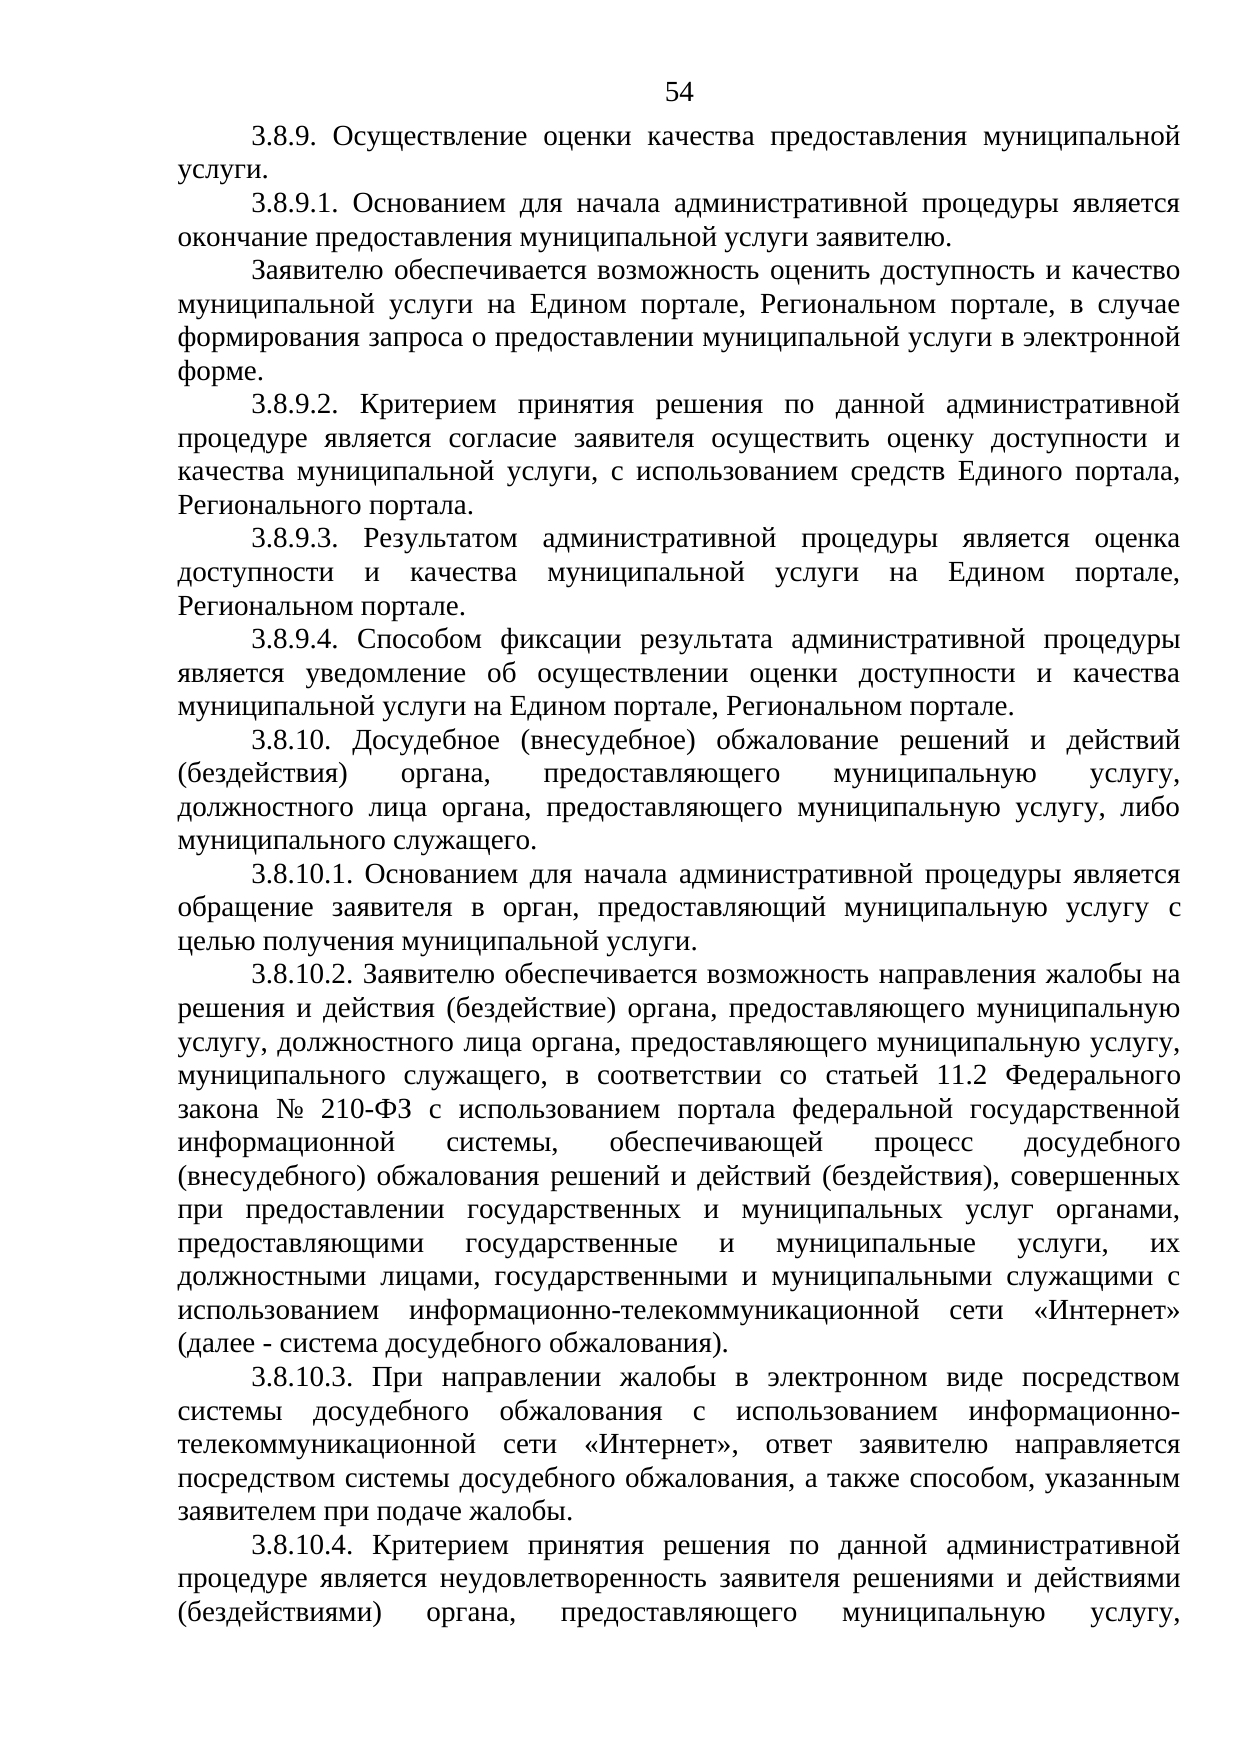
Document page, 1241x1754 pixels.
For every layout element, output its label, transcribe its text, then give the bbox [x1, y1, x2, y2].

text 3.8.10.3. При направлении жалобы в электронном виде посредством системы досудебного обжалования с использованием информационно-телекоммуникационной сети «Интернет», ответ заявителю направляется посредством системы досудебного обжалования, а также способом, указанным заявителем при подаче жалобы. [177, 1359, 1181, 1527]
text Заявителю обеспечивается возможность оценить доступность и качество муниципальной услуги на Едином портале, Региональном портале, в случае формирования запроса о предоставлении муниципальной услуги в электронной форме. [177, 252, 1181, 386]
text 3.8.9.2. Критерием принятия решения по данной административной процедуре является согласие заявителя осуществить оценку доступности и качества муниципальной услуги, с использованием средств Единого портала, Регионального портала. [177, 386, 1181, 521]
text 3.8.10.1. Основанием для начала административной процедуры является обращение заявителя в орган, предоставляющий муниципальную услугу с целью получения муниципальной услуги. [177, 856, 1181, 957]
text 3.8.10.2. Заявителю обеспечивается возможность направления жалобы на решения и действия (бездействие) органа, предоставляющего муниципальную услугу, должностного лица органа, предоставляющего муниципальную услугу, муниципального служащего, в соответствии со статьей 11.2 Федерального закона № 210-ФЗ с использованием портала федеральной государственной информационной системы, обеспечивающей процесс досудебного (внесудебного) обжалования решений и действий (бездействия), совершенных при предоставлении государственных и муниципальных услуг органами, предоставляющими государственные и муниципальные услуги, их должностными лицами, государственными и муниципальными служащими с использованием информационно-телекоммуникационной сети «Интернет» (далее - система досудебного обжалования). [177, 957, 1181, 1359]
text 3.8.10. Досудебное (внесудебное) обжалование решений и действий (бездействия) органа, предоставляющего муниципальную услугу, должностного лица органа, предоставляющего муниципальную услугу, либо муниципального служащего. [177, 722, 1181, 856]
text 3.8.9.3. Результатом административной процедуры является оценка доступности и качества муниципальной услуги на Едином портале, Региональном портале. [177, 521, 1181, 621]
text 3.8.9.1. Основанием для начала административной процедуры является окончание предоставления муниципальной услуги заявителю. [177, 185, 1181, 252]
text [177, 1527, 1181, 1627]
text 3.8.9.4. Способом фиксации результата административной процедуры является уведомление об осуществлении оценки доступности и качества муниципальной услуги на Едином портале, Региональном портале. [177, 621, 1181, 722]
text 3.8.9. Осуществление оценки качества предоставления муниципальной услуги. [177, 118, 1181, 185]
